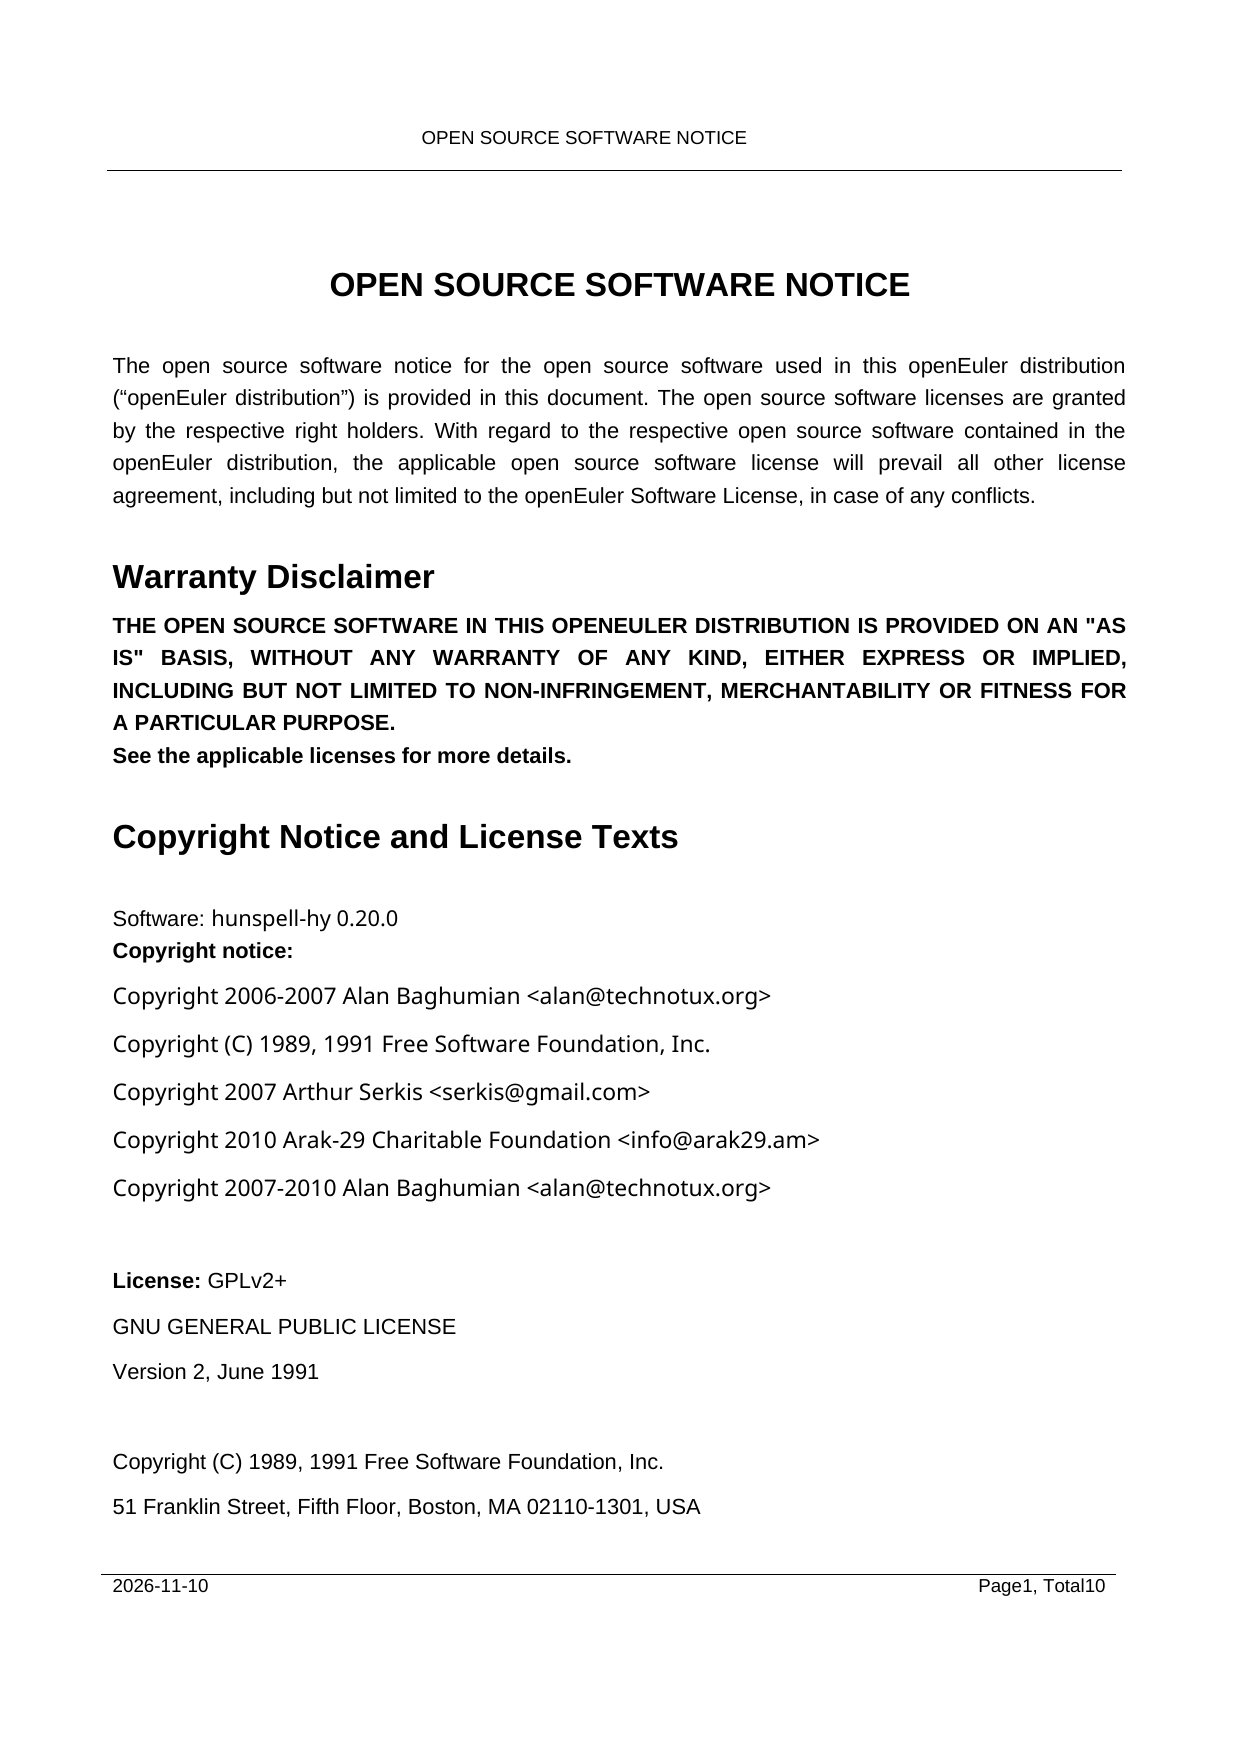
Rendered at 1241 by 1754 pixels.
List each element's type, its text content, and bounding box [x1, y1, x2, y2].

text THE OPEN SOURCE SOFTWARE IN THIS OPENEULER DISTRIBUTION IS PROVIDED ON AN "AS IS" BASIS, WITHOUT ANY WARRANTY OF ANY KIND, EITHER EXPRESS OR IMPLIED, INCLUDING BUT NOT LIMITED TO NON-INFRINGEMENT, MERCHANTABILITY OR FITNESS FOR A PARTICULAR PURPOSE. See the applicable licenses for more details. [112, 609, 1128, 771]
text OPEN SOURCE SOFTWARE NOTICE [112, 251, 1128, 316]
text Warranty Disclaimer [112, 544, 1128, 609]
text Copyright 2006-2007 Alan Baghumian <alan@technotux.org> [112, 979, 1128, 1012]
text GNU GENERAL PUBLIC LICENSE [112, 1310, 1128, 1342]
text 51 Franklin Street, Fifth Floor, Boston, MA 02110-1301, USA [112, 1490, 1128, 1523]
text The open source software notice for the open source software used in this openEuler distribution (“openEuler distribution”) is provided in this document. The open source software licenses are granted by the respective right holders. With regard to the respective open source software contained in the openEuler distribution, the applicable open source software license will prevail all other license agreement, including but not limited to the openEuler Software License, in case of any conflicts. [112, 349, 1128, 511]
text Copyright notice: [112, 934, 1128, 966]
text Version 2, June 1991 [112, 1355, 1128, 1387]
text Copyright 2010 Arak-29 Charitable Foundation <info@arak29.am> [112, 1123, 1128, 1156]
text Software: hunspell-hy 0.20.0 [112, 901, 1128, 934]
text Copyright Notice and License Texts [112, 804, 1128, 869]
text Copyright (C) 1989, 1991 Free Software Foundation, Inc. [112, 1445, 1128, 1478]
text Copyright (C) 1989, 1991 Free Software Foundation, Inc. [112, 1027, 1128, 1060]
text License: GPLv2+ [112, 1265, 1128, 1297]
text Copyright 2007 Arthur Serkis <serkis@gmail.com> [112, 1075, 1128, 1108]
text Copyright 2007-2010 Alan Baghumian <alan@technotux.org> [112, 1172, 1128, 1204]
